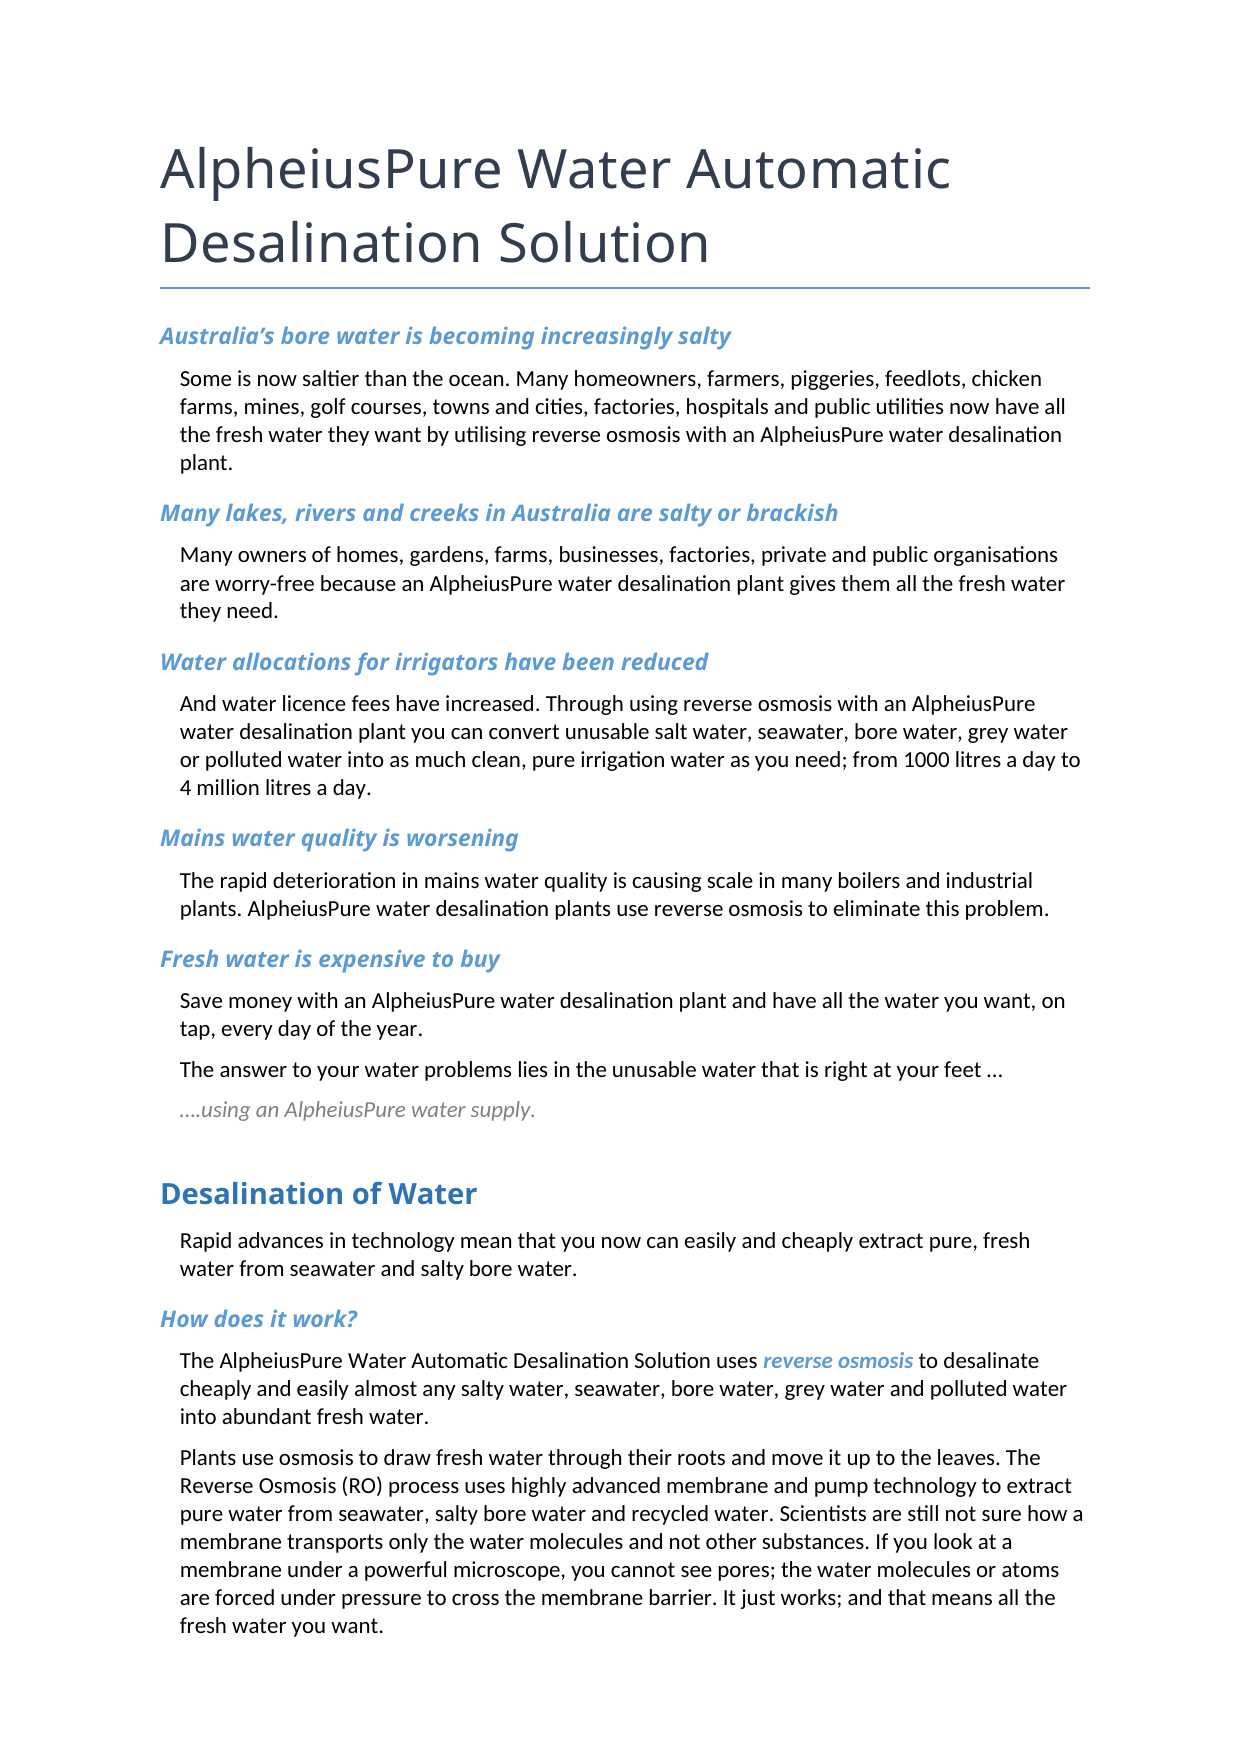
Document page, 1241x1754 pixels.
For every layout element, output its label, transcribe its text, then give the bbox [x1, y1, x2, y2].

text Some is now saltier than the ocean. Many homeowners, farmers, piggeries, feedlots, chicken farms, mines, golf courses, towns and cities, factories, hospitals and public utilities now have all the fresh water they want by utilising reverse osmosis with an AlpheiusPure water desalination plant. [179, 364, 1090, 476]
subtitle Desalination of Water [160, 1174, 1090, 1213]
subtitle Mains water quality is worsening [160, 822, 1090, 853]
subtitle Fresh water is expensive to buy [160, 943, 1090, 974]
text Rapid advances in technology mean that you now can easily and cheaply extract pure, fresh water from seawater and salty bore water. [179, 1226, 1090, 1282]
text Plants use osmosis to draw fresh water through their roots and move it up to the leaves. The Reverse Osmosis (RO) process uses highly advanced membrane and pump technology to extract pure water from seawater, salty bore water and recycled water. Scientists are still not sure how a membrane transports only the water molecules and not other substances. If you look at a membrane under a powerful microscope, you cannot see pores; the water molecules or atoms are forced under pressure to cross the membrane barrier. It just works; and that means all the fresh water you want. [179, 1443, 1090, 1639]
text Many owners of homes, gardens, farms, businesses, factories, private and public organisations are worry-free because an AlpheiusPure water desalination plant gives them all the fresh water they need. [179, 541, 1090, 625]
text And water licence fees have increased. Through using reverse osmosis with an AlpheiusPure water desalination plant you can convert unusable salt water, seawater, bore water, grey water or polluted water into as much clean, pure irrigation water as you need; from 1000 litres a day to 4 million litres a day. [179, 689, 1090, 801]
text ….using an AlpheiusPure water supply. [179, 1096, 1090, 1124]
subtitle Many lakes, rivers and creeks in Australia are salty or brackish [160, 497, 1090, 528]
text The rapid deterioration in mains water quality is causing scale in many boilers and industrial plants. AlpheiusPure water desalination plants use reverse osmosis to eliminate this problem. [179, 866, 1090, 922]
text The AlpheiusPure Water Automatic Desalination Solution uses reverse osmosis to desalinate cheaply and easily almost any salty water, seawater, bore water, grey water and polluted water into abundant fresh water. [179, 1346, 1090, 1431]
subtitle Australia’s bore water is becoming increasingly salty [160, 320, 1090, 351]
text The answer to your water problems lies in the unusable water that is right at your feet … [179, 1055, 1090, 1083]
title AlpheiusPure Water Automatic Desalination Solution [160, 131, 1090, 287]
text Save money with an AlpheiusPure water desalination plant and have all the water you want, on tap, every day of the year. [179, 987, 1090, 1043]
subtitle How does it work? [160, 1303, 1090, 1334]
subtitle Water allocations for irrigators have been reduced [160, 646, 1090, 677]
